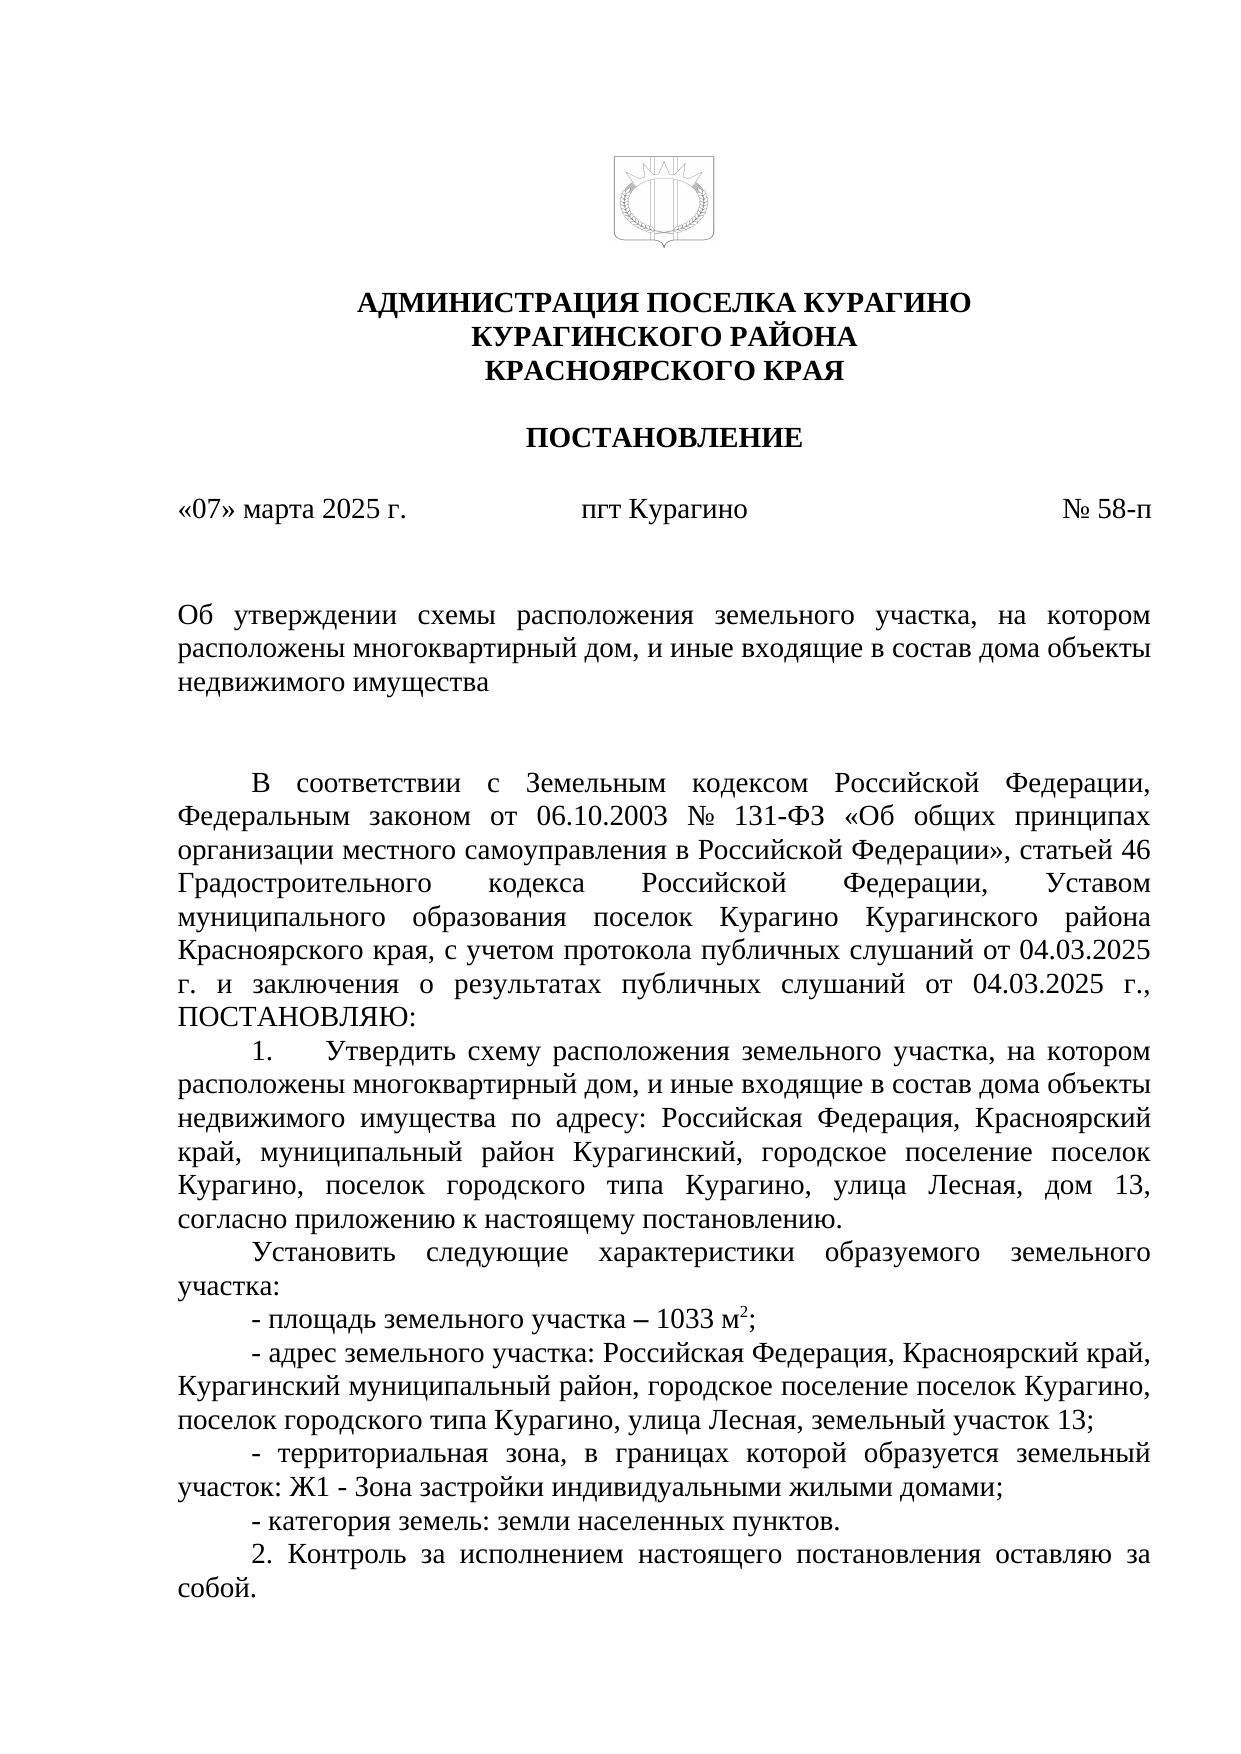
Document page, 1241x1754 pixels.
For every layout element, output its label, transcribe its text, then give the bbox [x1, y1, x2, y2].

text Об утверждении схемы расположения земельного участка, на котором расположены многоквартирный дом, и иные входящие в состав дома объекты недвижимого имущества [177, 597, 1152, 698]
list - территориальная зона, в границах которой образуется земельный участок: Ж1 - Зона застройки индивидуальными жилыми домами; [177, 1436, 1152, 1503]
list - площадь земельного участка – 1033 м2; [177, 1301, 1152, 1335]
table_header пгт Курагино [498, 492, 831, 525]
table_header № 58-п [831, 492, 1163, 525]
text В соответствии с Земельным кодексом Российской Федерации, Федеральным законом от 06.10.2003 № 131-ФЗ «Об общих принципах организации местного самоуправления в Российской Федерации», статьей 46 Градостроительного кодекса Российской Федерации, Уставом муниципального образования поселок Курагино Курагинского района Красноярского края, с учетом протокола публичных слушаний от 04.03.2025 г. и заключения о результатах публичных слушаний от 04.03.2025 г., ПОСТАНОВЛЯЮ: [177, 765, 1152, 1033]
table_header «07» марта 2025 г. [166, 492, 498, 525]
list - адрес земельного участка: Российская Федерация, Красноярский край, Курагинский муниципальный район, городское поселение поселок Курагино, поселок городского типа Курагино, улица Лесная, земельный участок 13; [177, 1335, 1152, 1436]
text КУРАГИНСКОГО РАЙОНА [177, 319, 1152, 353]
picture [613, 156, 715, 248]
list - категория земель: земли населенных пунктов. [177, 1503, 1152, 1536]
text АДМИНИСТРАЦИЯ ПОСЕЛКА КУРАГИНО [177, 286, 1152, 319]
list Установить следующие характеристики образуемого земельного участка: [177, 1234, 1152, 1301]
text ПОСТАНОВЛЕНИЕ [177, 420, 1152, 453]
list 2. Контроль за исполнением настоящего постановления оставляю за собой. [177, 1536, 1152, 1603]
text КРАСНОЯРСКОГО КРАЯ [177, 353, 1152, 386]
list Утвердить схему расположения земельного участка, на котором расположены многоквартирный дом, и иные входящие в состав дома объекты недвижимого имущества по адресу: Российская Федерация, Красноярский край, муниципальный район Курагинский, городское поселение поселок Курагино, поселок городского типа Курагино, улица Лесная, дом 13, согласно приложению к настоящему постановлению. [177, 1033, 1152, 1234]
